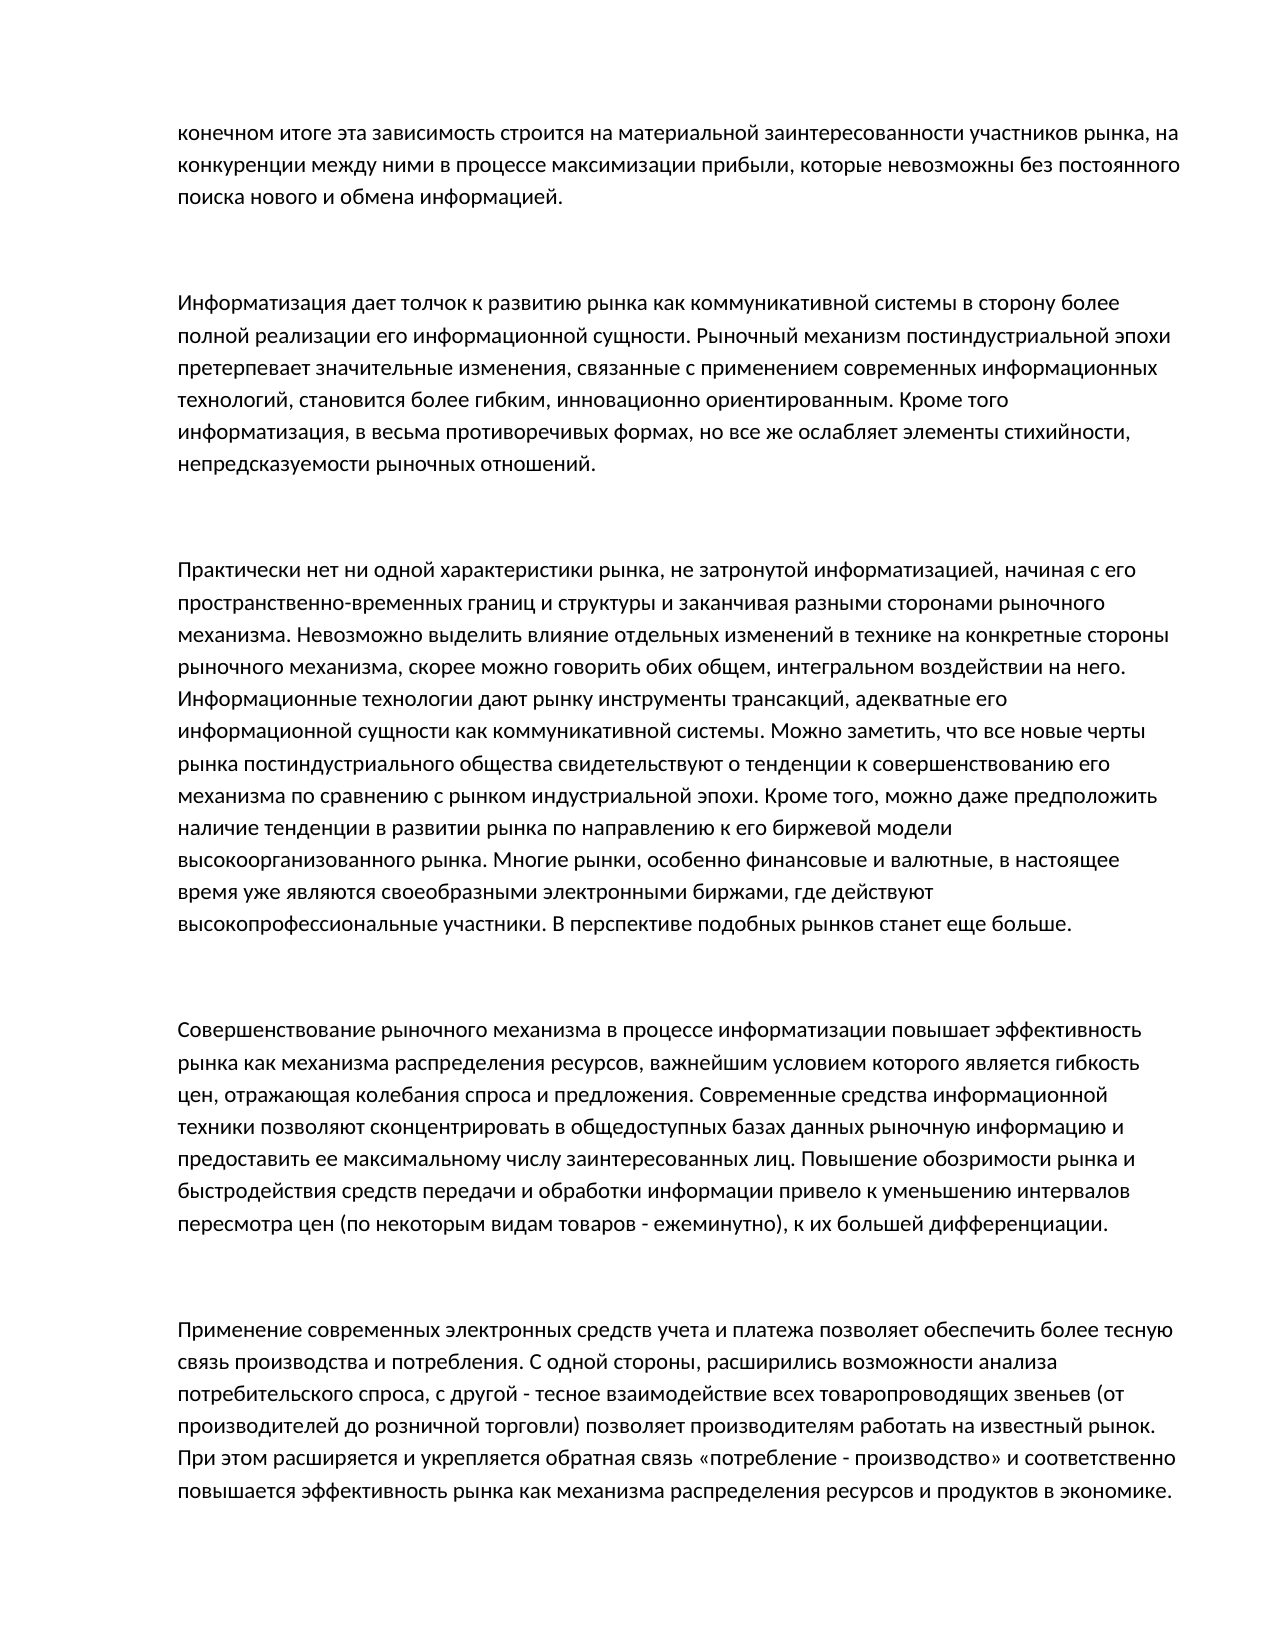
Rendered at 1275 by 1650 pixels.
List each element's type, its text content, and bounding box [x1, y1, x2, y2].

text Практически нет ни одной характеристики рынка, не затронутой информатизацией, начиная с его пространственно-временных границ и структуры и заканчивая разными сторонами рыночного механизма. Невозможно выделить влияние отдельных изменений в технике на конкретные стороны рыночного механизма, скорее можно говорить обих общем, интегральном воздействии на него. Информационные технологии дают рынку инструменты трансакций, адекватные его информационной сущности как коммуникативной системы. Можно заметить, что все новые черты рынка постиндустриального общества свидетельствуют о тенденции к совершенствованию его механизма по сравнению с рынком индустриальной эпохи. Кроме того, можно даже предположить наличие тенденции в развитии рынка по направлению к его биржевой модели высокоорганизованного рынка. Многие рынки, особенно финансовые и валютные, в настоящее время уже являются своеобразными электронными биржами, где действуют высокопрофессиональные участники. В перспективе подобных рынков станет еще больше. [177, 556, 1186, 938]
text Совершенствование рыночного механизма в процессе информатизации повышает эффективность рынка как механизма распределения ресурсов, важнейшим условием которого является гибкость цен, отражающая колебания спроса и предложения. Современные средства информационной техники позволяют сконцентрировать в общедоступных базах данных рыночную информацию и предоставить ее максимальному числу заинтересованных лиц. Повышение обозримости рынка и быстродействия средств передачи и обработки информации привело к уменьшению интервалов пересмотра цен (по некоторым видам товаров - ежеминутно), к их большей дифференциации. [177, 1016, 1186, 1237]
text Информатизация дает толчок к развитию рынка как коммуникативной системы в сторону более полной реализации его информационной сущности. Рыночный механизм постиндустриальной эпохи претерпевает значительные изменения, связанные с применением современных информационных технологий, становится более гибким, инновационно ориентированным. Кроме того информатизация, в весьма противоречивых формах, но все же ослабляет элементы стихийности, непредсказуемости рыночных отношений. [177, 288, 1186, 477]
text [177, 118, 1186, 211]
text Применение современных электронных средств учета и платежа позволяет обеспечить более тесную связь производства и потребления. С одной стороны, расширились возможности анализа потребительского спроса, с другой - тесное взаимодействие всех товаропроводящих звеньев (от производителей до розничной торговли) позволяет производителям работать на известный рынок. При этом расширяется и укрепляется обратная связь «потребление - производство» и соответственно повышается эффективность рынка как механизма распределения ресурсов и продуктов в экономике. [177, 1315, 1186, 1504]
